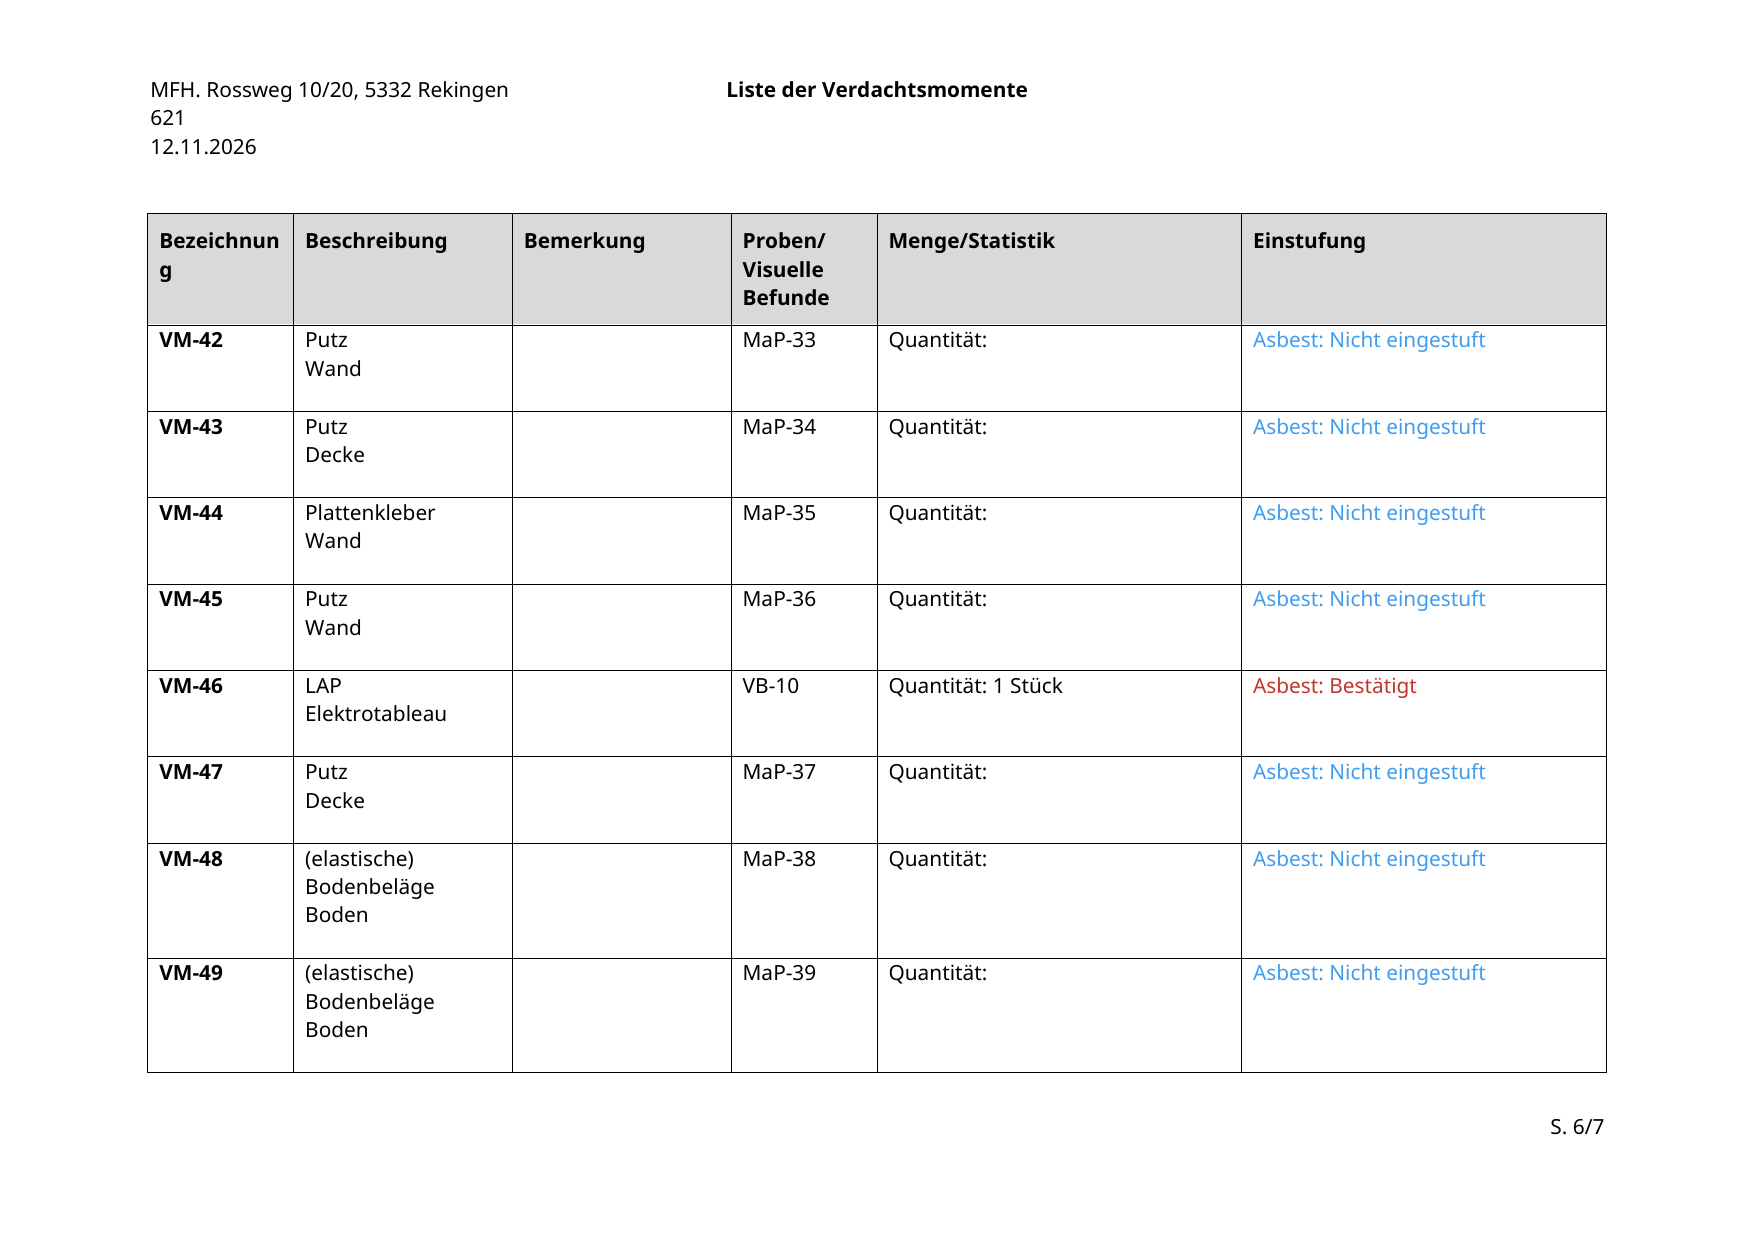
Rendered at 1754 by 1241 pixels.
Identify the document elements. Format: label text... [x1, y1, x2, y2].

table_header Einstufung [1242, 214, 1606, 324]
table_cell Asbest: Bestätigt [1242, 671, 1606, 756]
table_cell MaP-34 [732, 412, 877, 497]
table_cell LAP Elektrotableau [294, 671, 512, 756]
table_cell VM-47 [148, 757, 293, 843]
table_cell Quantität: [878, 757, 1241, 843]
table_cell [513, 671, 731, 756]
table_cell Asbest: Nicht eingestuft [1242, 757, 1606, 843]
table_cell [513, 585, 731, 670]
table_cell VM-49 [148, 959, 293, 1072]
table_header Menge/Statistik [878, 214, 1241, 324]
table_cell MaP-35 [732, 498, 877, 583]
table_cell (elastische) Bodenbeläge Boden [294, 959, 512, 1072]
table_cell Putz Wand [294, 326, 512, 411]
table_cell [513, 412, 731, 497]
table_cell Quantität: [878, 498, 1241, 583]
table_cell Asbest: Nicht eingestuft [1242, 844, 1606, 957]
table_header Proben/Visuelle Befunde [732, 214, 877, 324]
table_header Bezeichnung [148, 214, 293, 324]
table_cell Asbest: Nicht eingestuft [1242, 498, 1606, 583]
table_cell Asbest: Nicht eingestuft [1242, 326, 1606, 411]
table_header Beschreibung [294, 214, 512, 324]
table_cell [513, 959, 731, 1072]
table_cell VM-45 [148, 585, 293, 670]
table_cell Quantität: [878, 844, 1241, 957]
table_cell Plattenkleber Wand [294, 498, 512, 583]
table_cell VM-46 [148, 671, 293, 756]
table_cell Asbest: Nicht eingestuft [1242, 959, 1606, 1072]
table_cell Asbest: Nicht eingestuft [1242, 585, 1606, 670]
table_cell MaP-37 [732, 757, 877, 843]
table_cell Putz Decke [294, 412, 512, 497]
table_cell [513, 844, 731, 957]
table_cell Putz Decke [294, 757, 512, 843]
table_cell VM-48 [148, 844, 293, 957]
table_cell Quantität: [878, 959, 1241, 1072]
table_cell VM-43 [148, 412, 293, 497]
table_cell MaP-33 [732, 326, 877, 411]
table_cell Quantität: 1 Stück [878, 671, 1241, 756]
table_cell MaP-36 [732, 585, 877, 670]
table_cell VM-44 [148, 498, 293, 583]
table_cell Putz Wand [294, 585, 512, 670]
table_cell [513, 326, 731, 411]
table_cell Quantität: [878, 585, 1241, 670]
table_cell Quantität: [878, 412, 1241, 497]
table_header Bemerkung [513, 214, 731, 324]
table_cell Quantität: [878, 326, 1241, 411]
table_cell VB-10 [732, 671, 877, 756]
table_cell [513, 498, 731, 583]
table_cell MaP-39 [732, 959, 877, 1072]
table_cell Asbest: Nicht eingestuft [1242, 412, 1606, 497]
table_cell (elastische) Bodenbeläge Boden [294, 844, 512, 957]
table_cell MaP-38 [732, 844, 877, 957]
table_cell [513, 757, 731, 843]
table_cell VM-42 [148, 326, 293, 411]
